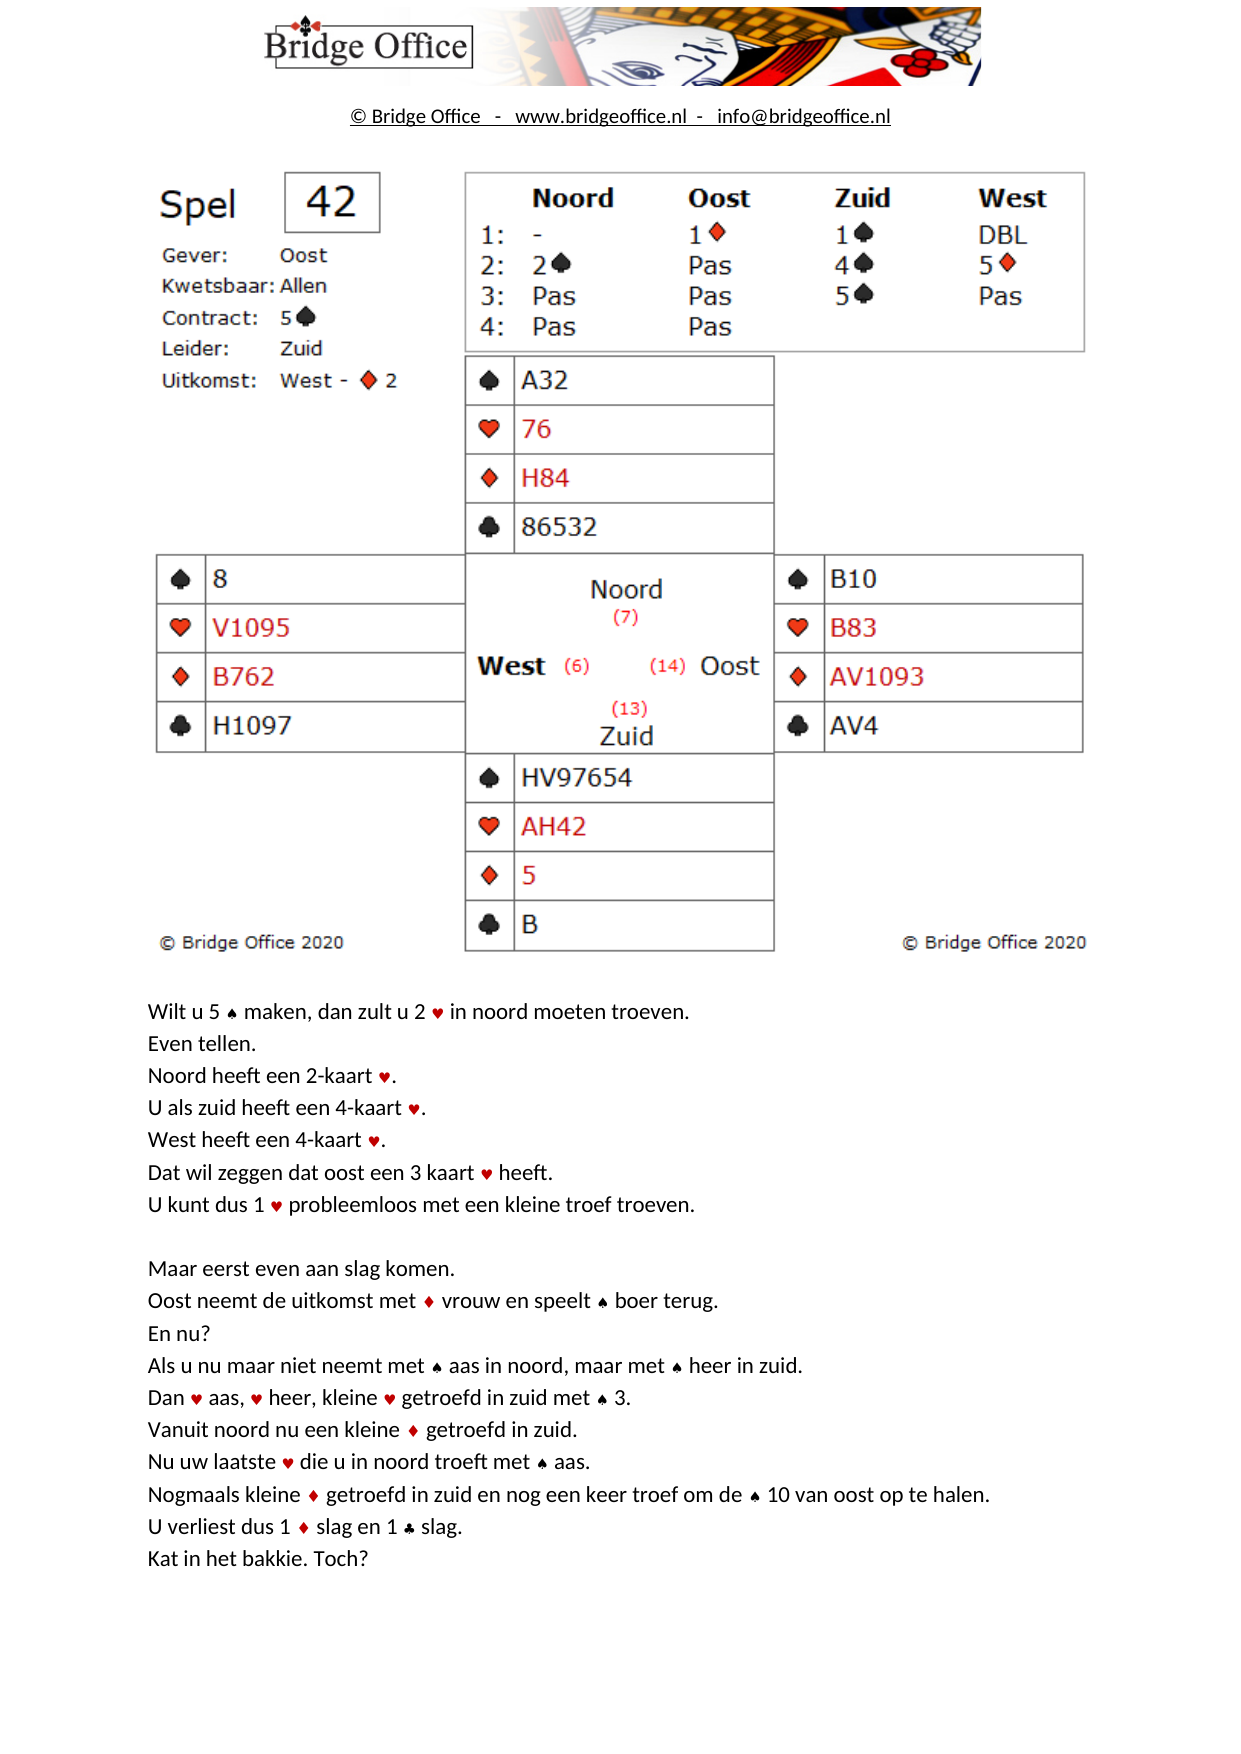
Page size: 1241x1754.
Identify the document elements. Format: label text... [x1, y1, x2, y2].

text Kat in het bakkie. Toch? [148, 1544, 1093, 1572]
text Noord heeft een 2-kaart ♥. [148, 1061, 1093, 1089]
text Dan ♥ aas, ♥ heer, kleine ♥ getroefd in zuid met ♠ 3. [148, 1383, 1093, 1411]
text Dat wil zeggen dat oost een 3 kaart ♥ heeft. [148, 1158, 1093, 1186]
text Maar eerst even aan slag komen. [148, 1254, 1093, 1282]
text Wilt u 5 ♠ maken, dan zult u 2 ♥ in noord moeten troeven. [148, 961, 1093, 1025]
text U als zuid heeft een 4-kaart ♥. [148, 1093, 1093, 1121]
text Oost neemt de uitkomst met ♦ vrouw en speelt ♠ boer terug. [148, 1287, 1093, 1314]
text West heeft een 4-kaart ♥. [148, 1126, 1093, 1154]
text Als u nu maar niet neemt met ♠ aas in noord, maar met ♠ heer in zuid. [148, 1351, 1093, 1379]
text Vanuit noord nu een kleine ♦ getroefd in zuid. [148, 1415, 1093, 1443]
text Nogmaals kleine ♦ getroefd in zuid en nog een keer troef om de ♠ 10 van oost op te halen. [148, 1480, 1093, 1508]
text En nu? [148, 1319, 1093, 1347]
text Even tellen. [148, 1029, 1093, 1057]
picture [237, 7, 980, 85]
text U verliest dus 1 ♦ slag en 1 ♣ slag. [148, 1512, 1093, 1540]
text Nu uw laatste ♥ die u in noord troeft met ♠ aas. [148, 1447, 1093, 1476]
picture [147, 160, 1093, 961]
text U kunt dus 1 ♥ probleemloos met een kleine troef troeven. [148, 1190, 1093, 1218]
